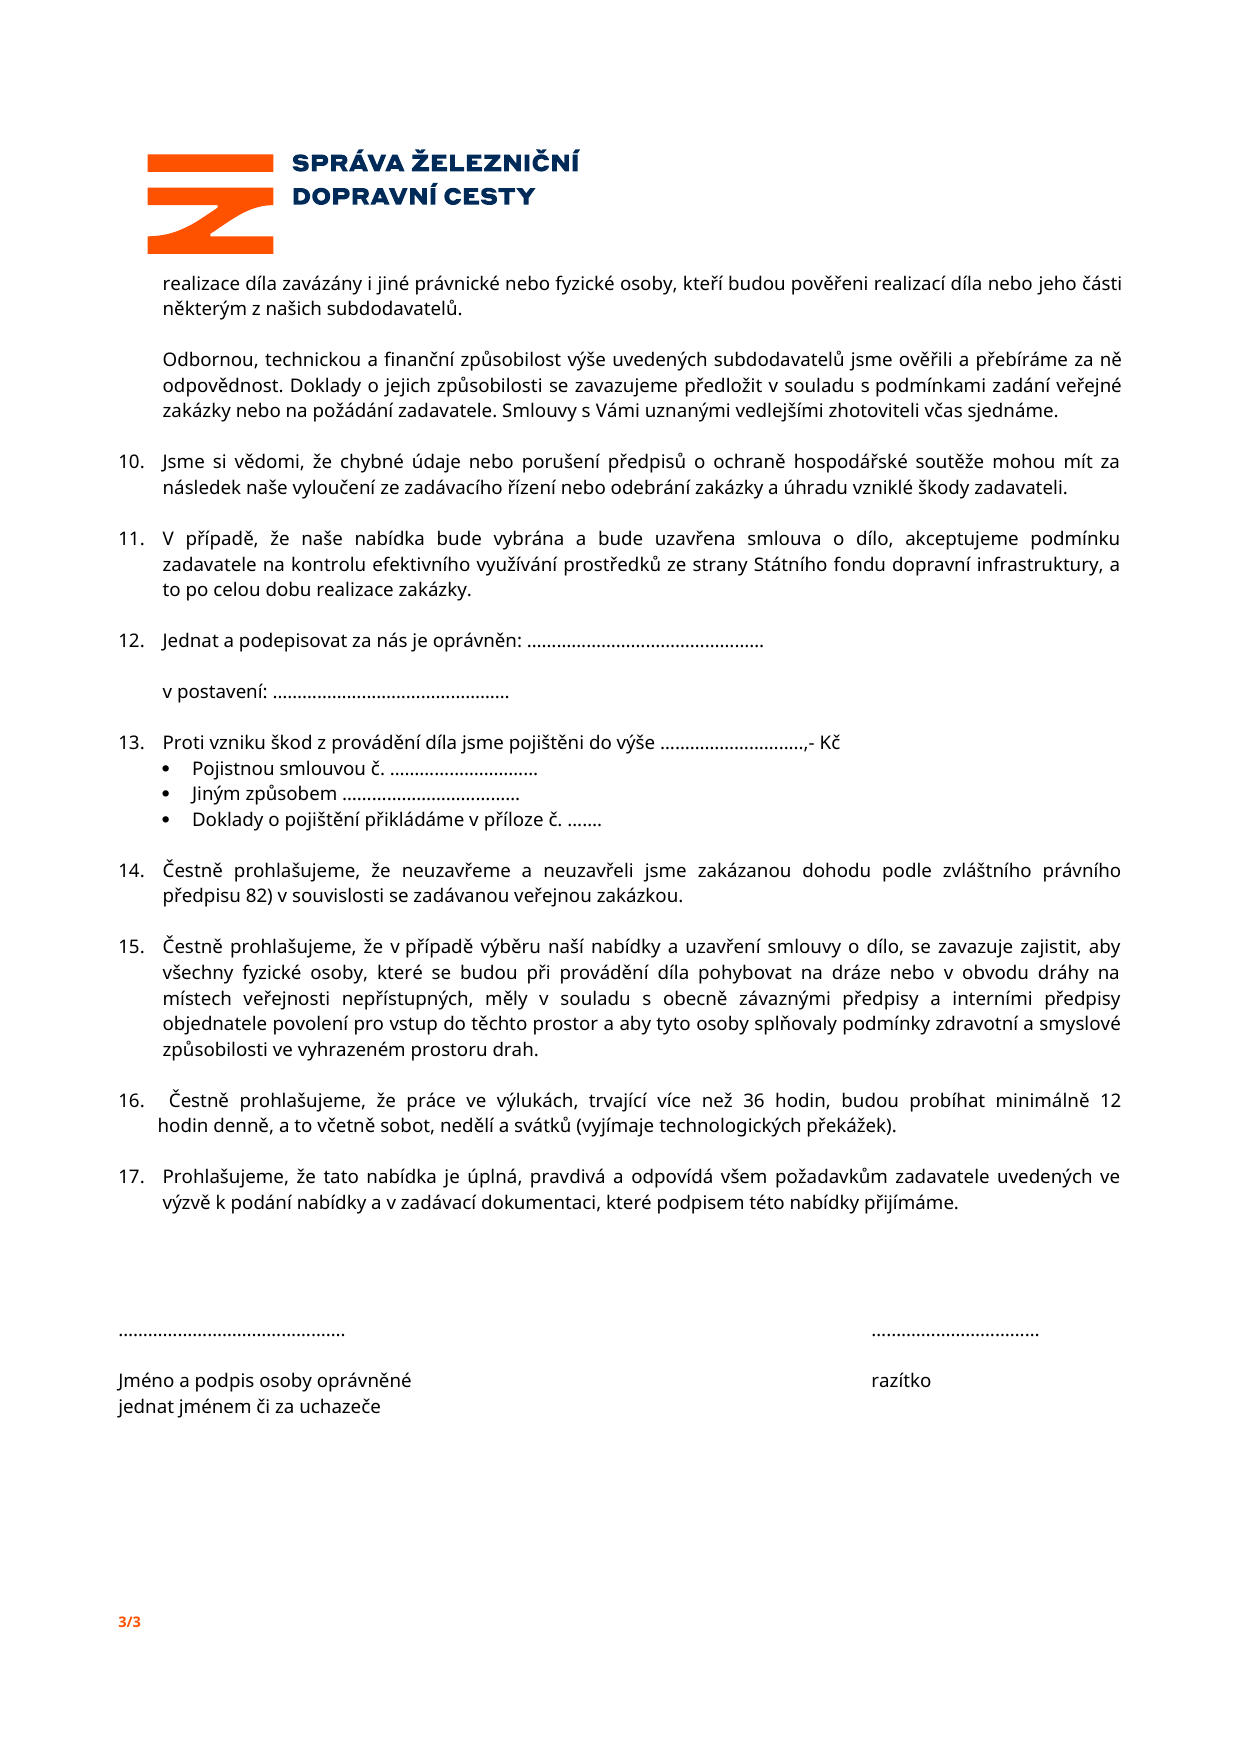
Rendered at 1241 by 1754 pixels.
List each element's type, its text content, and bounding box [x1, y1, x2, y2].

text Jméno a podpis osoby oprávněné razítko [118, 1368, 1122, 1393]
list Čestně prohlašujeme, že v případě výběru naší nabídky a uzavření smlouvy o dílo, se zavazuje zajistit, aby všechny fyzické osoby, které se budou při provádění díla pohybovat na dráze nebo v obvodu dráhy na místech veřejnosti nepřístupných, měly v souladu s obecně závaznými předpisy a interními předpisy objednatele povolení pro vstup do těchto prostor a aby tyto osoby splňovaly podmínky zdravotní a smyslové způsobilosti ve vyhrazeném prostoru drah. [118, 934, 1122, 1061]
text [162, 270, 1122, 321]
text jednat jménem či za uchazeče [118, 1393, 1122, 1419]
list Pojistnou smlouvou č. ………………………… [162, 755, 1122, 781]
text Odbornou, technickou a finanční způsobilost výše uvedených subdodavatelů jsme ověřili a přebíráme za ně odpovědnost. Doklady o jejich způsobilosti se zavazujeme předložit v souladu s podmínkami zadání veřejné zakázky nebo na požádání zadavatele. Smlouvy s Vámi uznanými vedlejšími zhotoviteli včas sjednáme. [162, 347, 1122, 423]
list Jsme si vědomi, že chybné údaje nebo porušení předpisů o ochraně hospodářské soutěže mohou mít za následek naše vyloučení ze zadávacího řízení nebo odebrání zakázky a úhradu vzniklé škody zadavateli. [118, 449, 1122, 500]
list Proti vzniku škod z provádění díla jsme pojištěni do výše ………………………..,- Kč [118, 729, 1122, 755]
text v postavení: ………………………………………… [162, 678, 1122, 704]
list Jednat a podepisovat za nás je oprávněn: ………………………………………… [118, 627, 1122, 653]
list Doklady o pojištění přikládáme v příloze č. ……. [162, 806, 1122, 832]
list V případě, že naše nabídka bude vybrána a bude uzavřena smlouva o dílo, akceptujeme podmínku zadavatele na kontrolu efektivního využívání prostředků ze strany Státního fondu dopravní infrastruktury, a to po celou dobu realizace zakázky. [118, 525, 1122, 602]
list Čestně prohlašujeme, že neuzavřeme a neuzavřeli jsme zakázanou dohodu podle zvláštního právního předpisu 82) v souvislosti se zadávanou veřejnou zakázkou. [118, 857, 1122, 908]
text ………………………………………. ….………………………… [118, 1317, 1122, 1342]
list Jiným způsobem ……………………………… [162, 781, 1122, 806]
list Prohlašujeme, že tato nabídka je úplná, pravdivá a odpovídá všem požadavkům zadavatele uvedených ve výzvě k podání nabídky a v zadávací dokumentaci, které podpisem této nabídky přijímáme. [118, 1163, 1122, 1214]
list Čestně prohlašujeme, že práce ve výlukách, trvající více než 36 hodin, budou probíhat minimálně 12 hodin denně, a to včetně sobot, nedělí a svátků (vyjímaje technologických překážek). [118, 1087, 1122, 1138]
